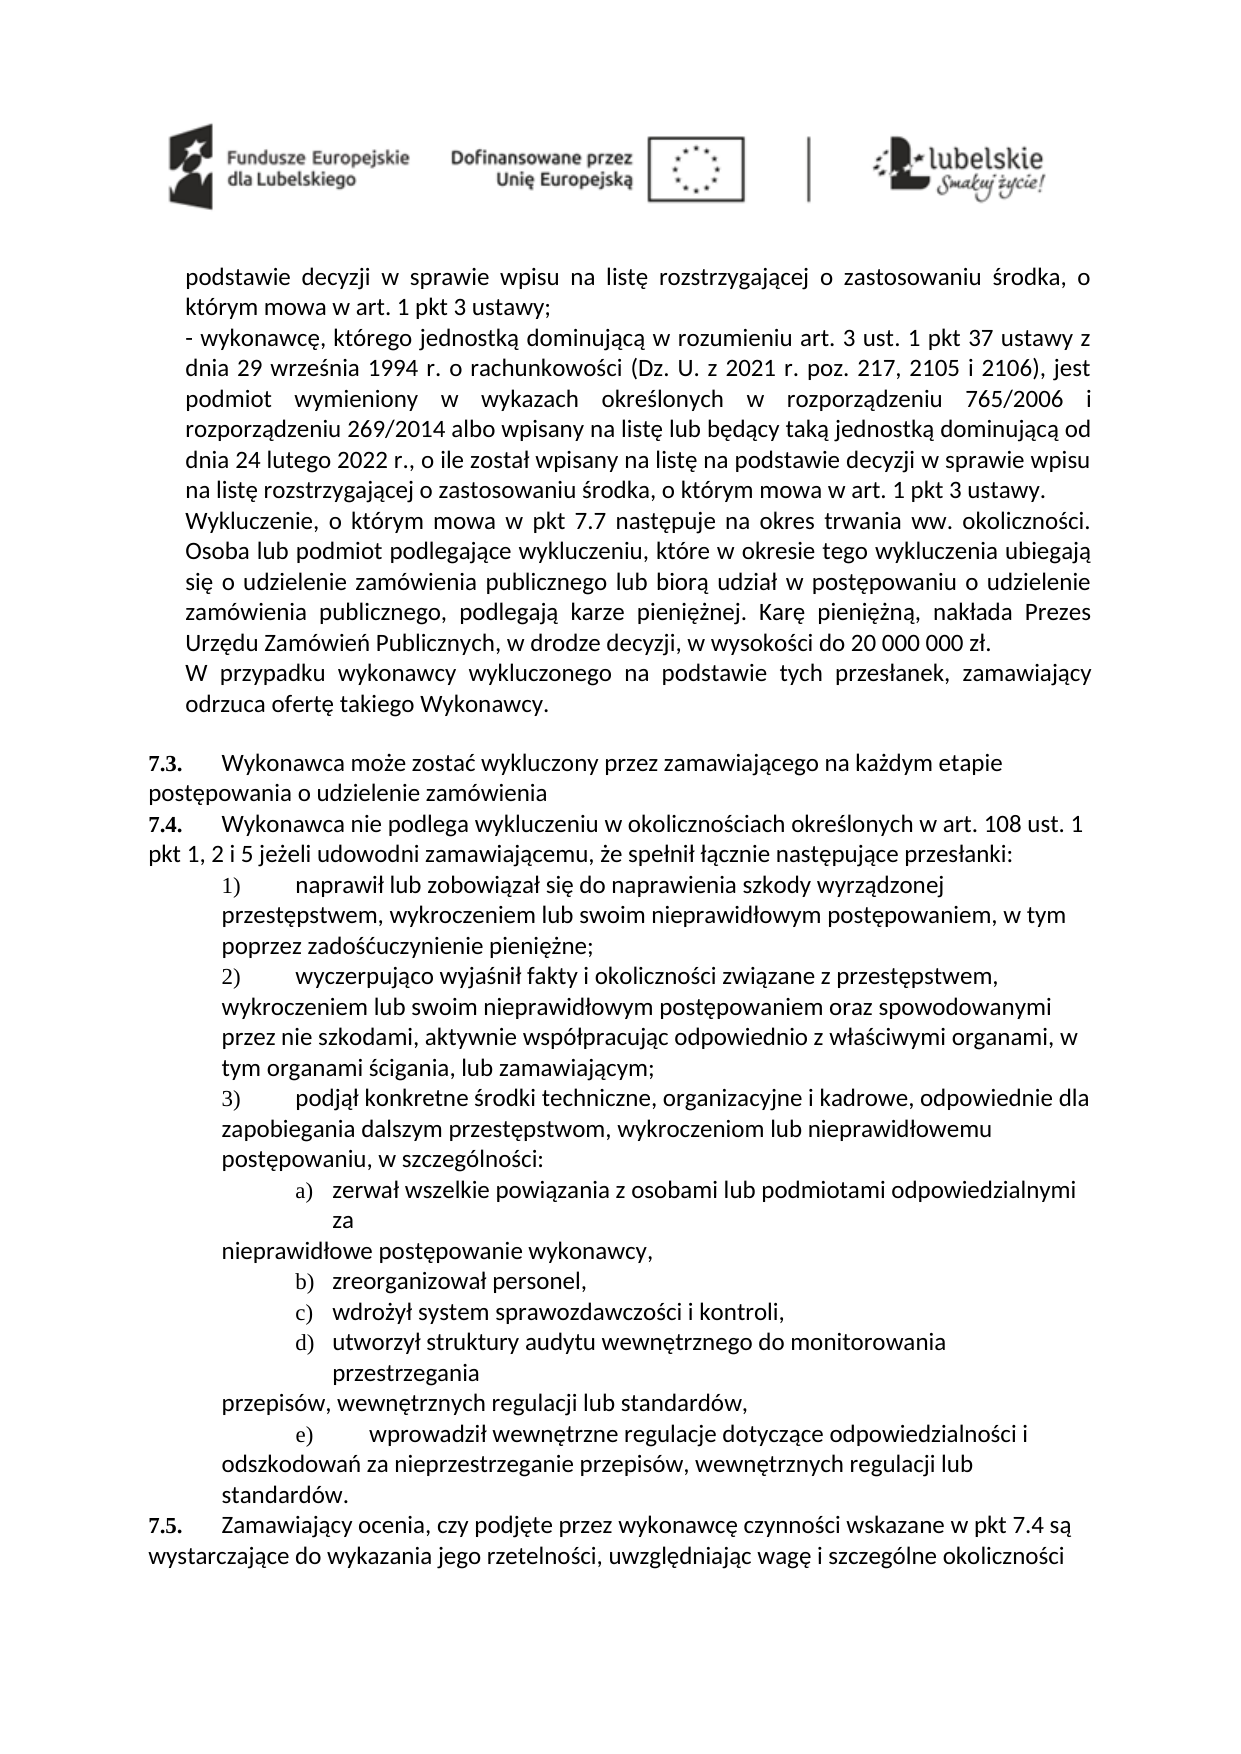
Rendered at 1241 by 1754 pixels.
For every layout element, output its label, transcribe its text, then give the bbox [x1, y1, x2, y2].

list wyczerpująco wyjaśnił fakty i okoliczności związane z przestępstwem, wykroczeniem lub swoim nieprawidłowym postępowaniem oraz spowodowanymi przez nie szkodami, aktywnie współpracując odpowiednio z właściwymi organami, w tym organami ścigania, lub zamawiającym; [221, 960, 1093, 1082]
list zreorganizował personel, [295, 1266, 1093, 1296]
list podjął konkretne środki techniczne, organizacyjne i kadrowe, odpowiednie dla zapobiegania dalszym przestępstwom, wykroczeniom lub nieprawidłowemu postępowaniu, w szczególności: [221, 1082, 1093, 1174]
list Wykluczenie, o którym mowa w pkt 7.7 następuje na okres trwania ww. okoliczności. Osoba lub podmiot podlegające wykluczeniu, które w okresie tego wykluczenia ubiegają się o udzielenie zamówienia publicznego lub biorą udział w postępowaniu o udzielenie zamówienia publicznego, podlegają karze pieniężnej. Karę pieniężną, nakłada Prezes Urzędu Zamówień Publicznych, w drodze decyzji, w wysokości do 20 000 000 zł. [185, 505, 1093, 658]
list naprawił lub zobowiązał się do naprawienia szkody wyrządzonej przestępstwem, wykroczeniem lub swoim nieprawidłowym postępowaniem, w tym poprzez zadośćuczynienie pieniężne; [221, 869, 1093, 960]
list Wykonawca nie podlega wykluczeniu w okolicznościach określonych w art. 108 ust. 1 pkt 1, 2 i 5 jeżeli udowodni zamawiającemu, że spełnił łącznie następujące przesłanki: [148, 808, 1093, 869]
list wprowadził wewnętrzne regulacje dotyczące odpowiedzialności i odszkodowań za nieprzestrzeganie przepisów, wewnętrznych regulacji lub standardów. [221, 1418, 1093, 1510]
list zerwał wszelkie powiązania z osobami lub podmiotami odpowiedzialnymi za [295, 1174, 1093, 1235]
list wdrożył system sprawozdawczości i kontroli, [295, 1296, 1093, 1327]
list utworzył struktury audytu wewnętrznego do monitorowania przestrzegania [295, 1327, 1093, 1388]
text nieprawidłowe postępowanie wykonawcy, [221, 1235, 1093, 1266]
text przepisów, wewnętrznych regulacji lub standardów, [221, 1388, 1093, 1418]
list Wykonawca może zostać wykluczony przez zamawiającego na każdym etapie postępowania o udzielenie zamówienia [148, 747, 1093, 808]
picture [147, 102, 1066, 232]
list - wykonawcę, którego jednostką dominującą w rozumieniu art. 3 ust. 1 pkt 37 ustawy z dnia 29 września 1994 r. o rachunkowości (Dz. U. z 2021 r. poz. 217, 2105 i 2106), jest podmiot wymieniony w wykazach określonych w rozporządzeniu 765/2006 i rozporządzeniu 269/2014 albo wpisany na listę lub będący taką jednostką dominującą od dnia 24 lutego 2022 r., o ile został wpisany na listę na podstawie decyzji w sprawie wpisu na listę rozstrzygającej o zastosowaniu środka, o którym mowa w art. 1 pkt 3 ustawy. [185, 322, 1093, 505]
list W przypadku wykonawcy wykluczonego na podstawie tych przesłanek, zamawiający odrzuca ofertę takiego Wykonawcy. [185, 658, 1093, 719]
